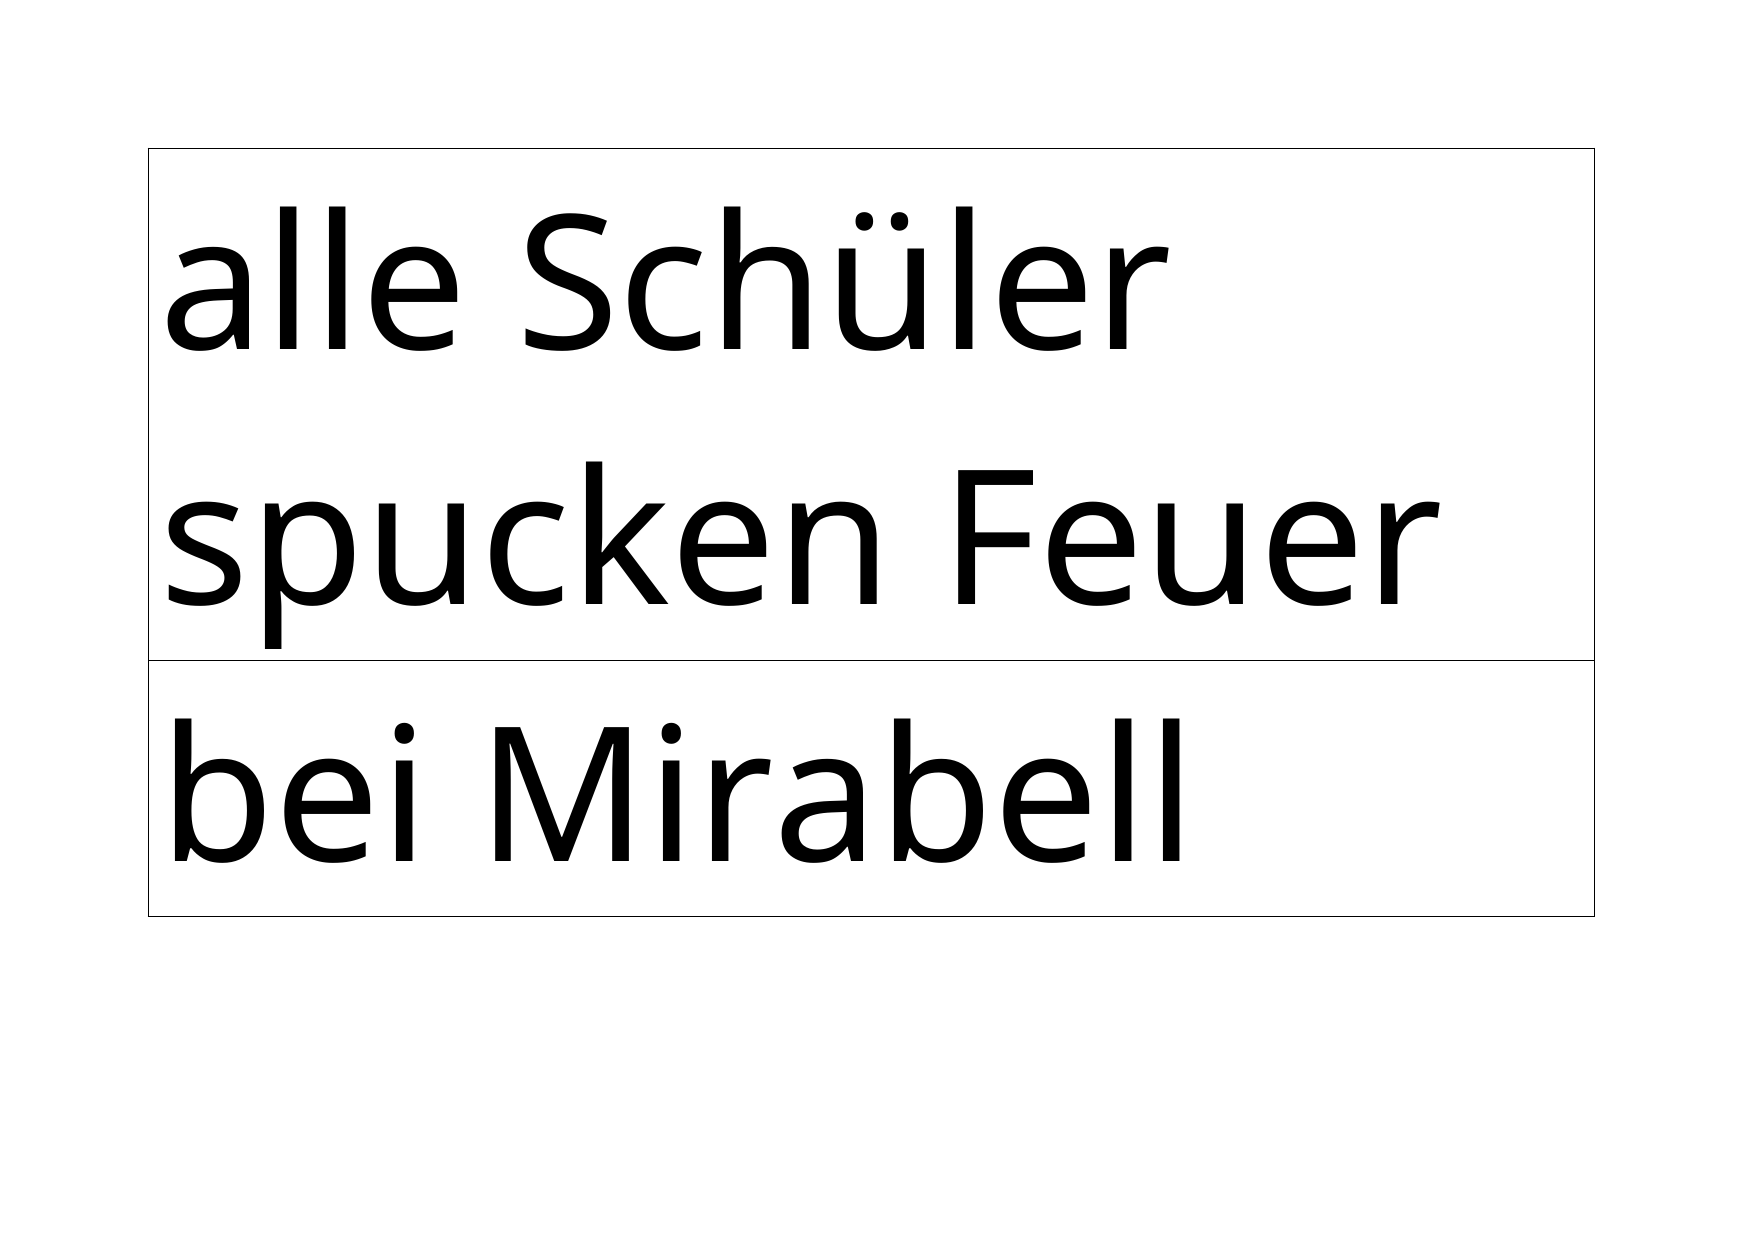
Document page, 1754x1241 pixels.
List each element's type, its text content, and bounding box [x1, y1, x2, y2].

table_cell alle Schüler spucken Feuer [149, 149, 1594, 659]
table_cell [149, 661, 1594, 916]
